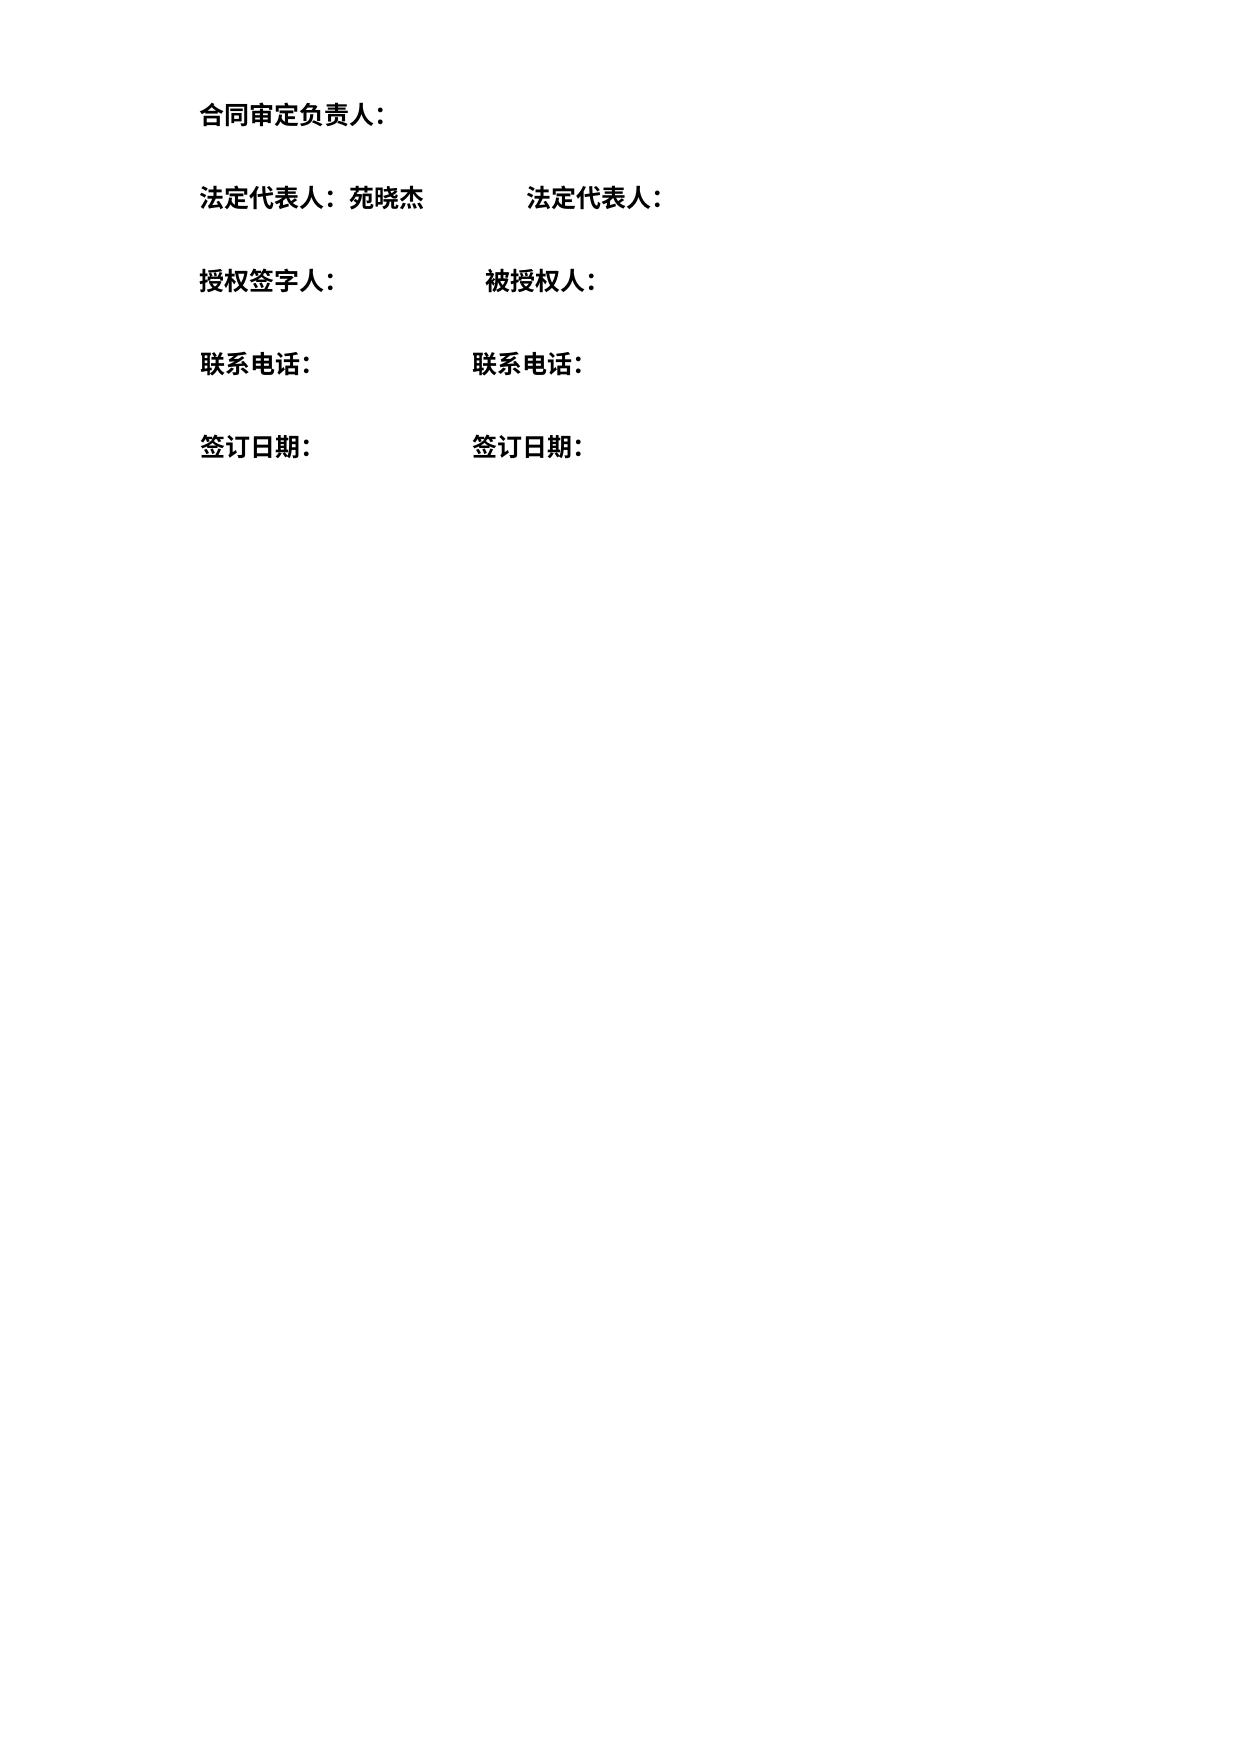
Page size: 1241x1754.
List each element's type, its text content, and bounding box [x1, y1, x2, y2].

text 签订日期： 签订日期： [150, 413, 1090, 478]
text 法定代表人：苑晓杰 法定代表人： [150, 164, 1090, 229]
text 授权签字人： 被授权人： [150, 247, 1090, 312]
text 联系电话： 联系电话： [150, 330, 1090, 395]
text 合同审定负责人： [150, 81, 1090, 146]
